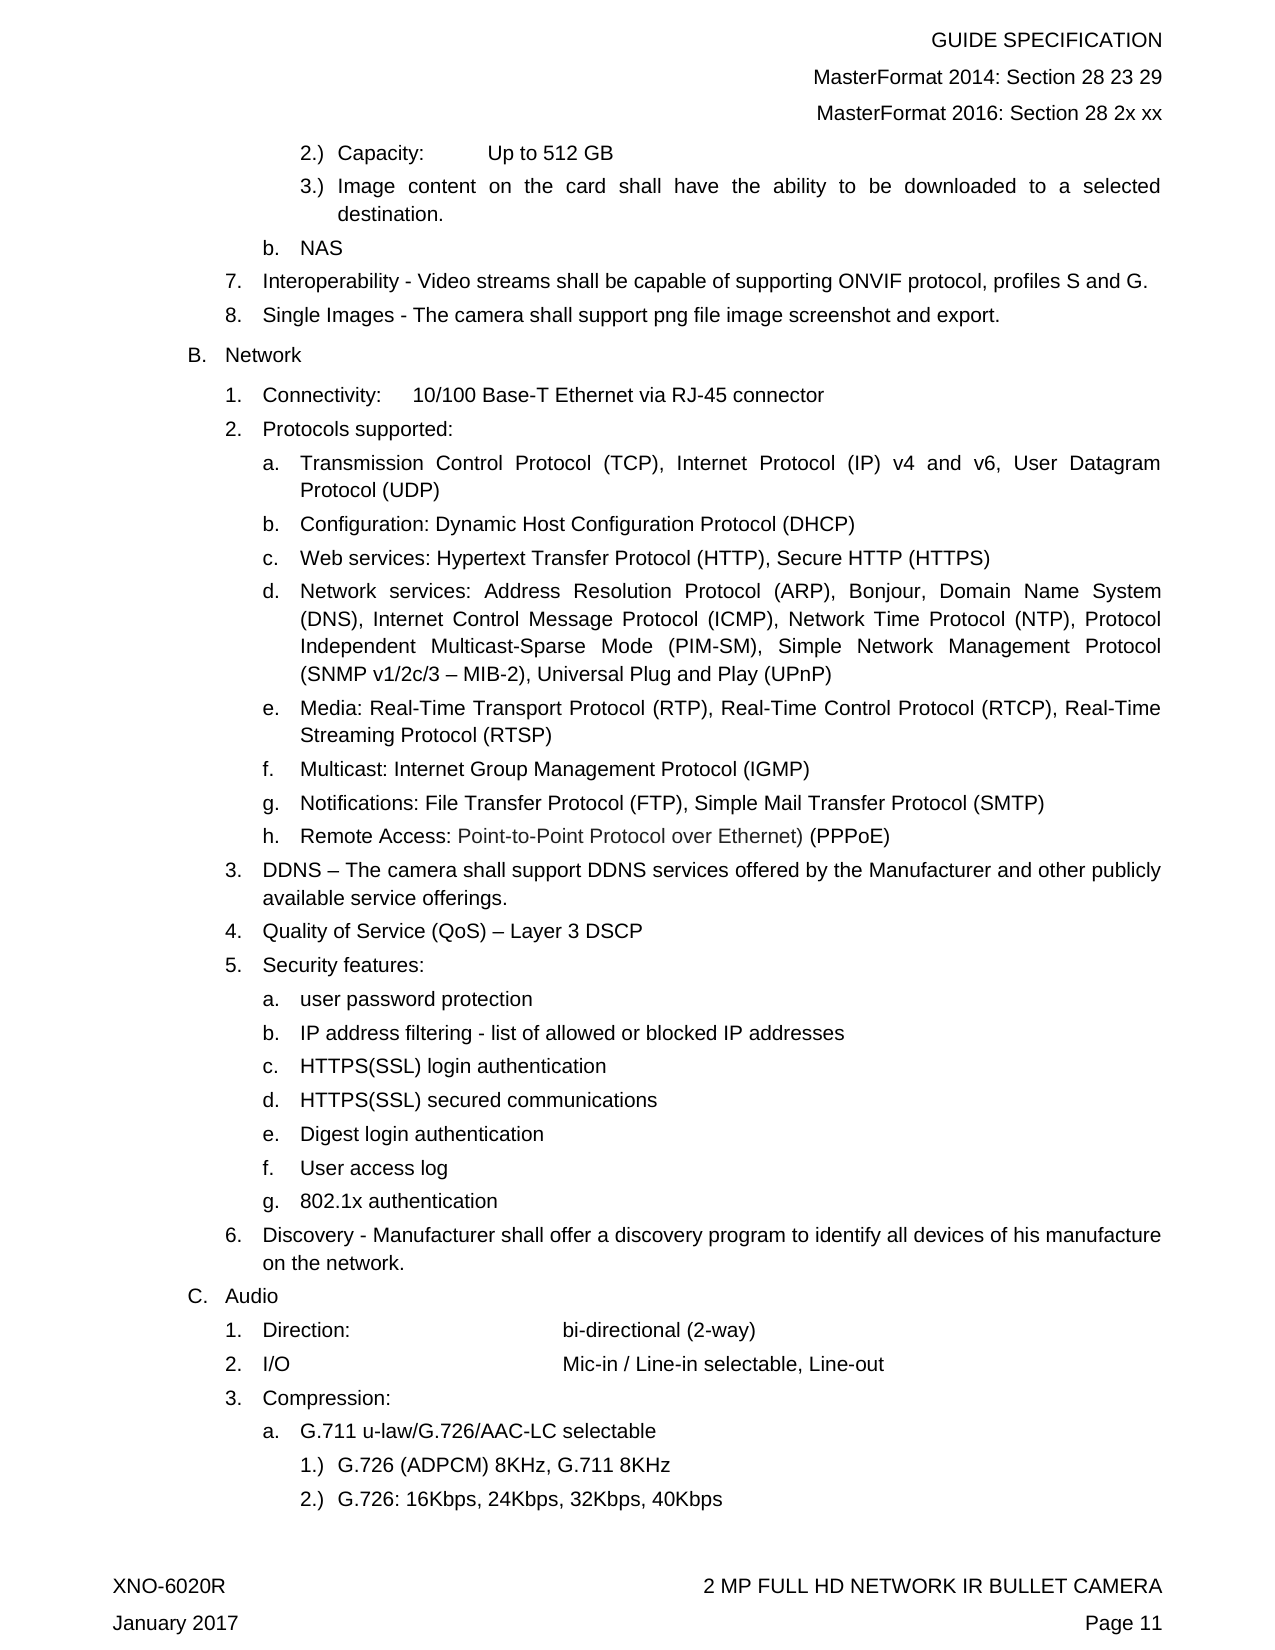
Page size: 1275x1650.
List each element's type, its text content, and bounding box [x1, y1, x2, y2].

list Connectivity: 10/100 Base-T Ethernet via RJ-45 connector [225, 383, 1162, 407]
list user password protection [262, 987, 1162, 1011]
list DDNS – The camera shall support DDNS services offered by the Manufacturer and other publicly available service offerings. [225, 858, 1162, 909]
list I/O Mic-in / Line-in selectable, Line-out [225, 1352, 1162, 1376]
list Single Images - The camera shall support png file image screenshot and export. [225, 303, 1162, 327]
list Quality of Service (QoS) – Layer 3 DSCP [225, 919, 1162, 943]
list Digest login authentication [262, 1122, 1162, 1146]
list Interoperability - Video streams shall be capable of supporting ONVIF protocol, profiles S and G. [225, 269, 1162, 293]
list HTTPS(SSL) secured communications [262, 1088, 1162, 1112]
list NAS [262, 236, 1162, 259]
list Network services: Address Resolution Protocol (ARP), Bonjour, Domain Name System (DNS), Internet Control Message Protocol (ICMP), Network Time Protocol (NTP), Protocol Independent Multicast-Sparse Mode (PIM-SM), Simple Network Management Protocol (SNMP v1/2c/3 – MIB-2), Universal Plug and Play (UPnP) [262, 579, 1162, 686]
list G.711 u-law/G.726/AAC-LC selectable [262, 1419, 1162, 1443]
list Compression: [225, 1386, 1162, 1409]
list G.726 (ADPCM) 8KHz, G.711 8KHz [300, 1453, 1162, 1477]
list User access log [262, 1156, 1162, 1179]
list 802.1x authentication [262, 1189, 1162, 1213]
list Remote Access: Point-to-Point Protocol over Ethernet) (PPPoE) [803, 824, 1162, 848]
list G.726: 16Kbps, 24Kbps, 32Kbps, 40Kbps [300, 1487, 1162, 1511]
list HTTPS(SSL) login authentication [262, 1054, 1162, 1078]
list Direction: bi-directional (2-way) [225, 1318, 1162, 1342]
list Transmission Control Protocol (TCP), Internet Protocol (IP) v4 and v6, User Datagram Protocol (UDP) [262, 451, 1162, 502]
list Security features: [225, 953, 1162, 977]
list Discovery - Manufacturer shall offer a discovery program to identify all devices of his manufacture on the network. [225, 1223, 1162, 1274]
list Web services: Hypertext Transfer Protocol (HTTP), Secure HTTP (HTTPS) [262, 546, 1162, 569]
list Image content on the card shall have the ability to be downloaded to a selected destination. [300, 174, 1162, 226]
list Media: Real-Time Transport Protocol (RTP), Real-Time Control Protocol (RTCP), Real-Time Streaming Protocol (RTSP) [262, 696, 1162, 747]
list Protocols supported: [225, 417, 1162, 441]
list Network [187, 343, 1162, 367]
list Remote Access: Point-to-Point Protocol over Ethernet) (PPPoE) [262, 824, 458, 848]
list Capacity: Up to 512 GB [300, 141, 1162, 164]
list Configuration: Dynamic Host Configuration Protocol (DHCP) [262, 512, 1162, 536]
list Audio [187, 1284, 1162, 1308]
list Multicast: Internet Group Management Protocol (IGMP) [262, 757, 1162, 781]
list Notifications: File Transfer Protocol (FTP), Simple Mail Transfer Protocol (SMTP) [262, 791, 1162, 814]
list IP address filtering - list of allowed or blocked IP addresses [262, 1021, 1162, 1044]
